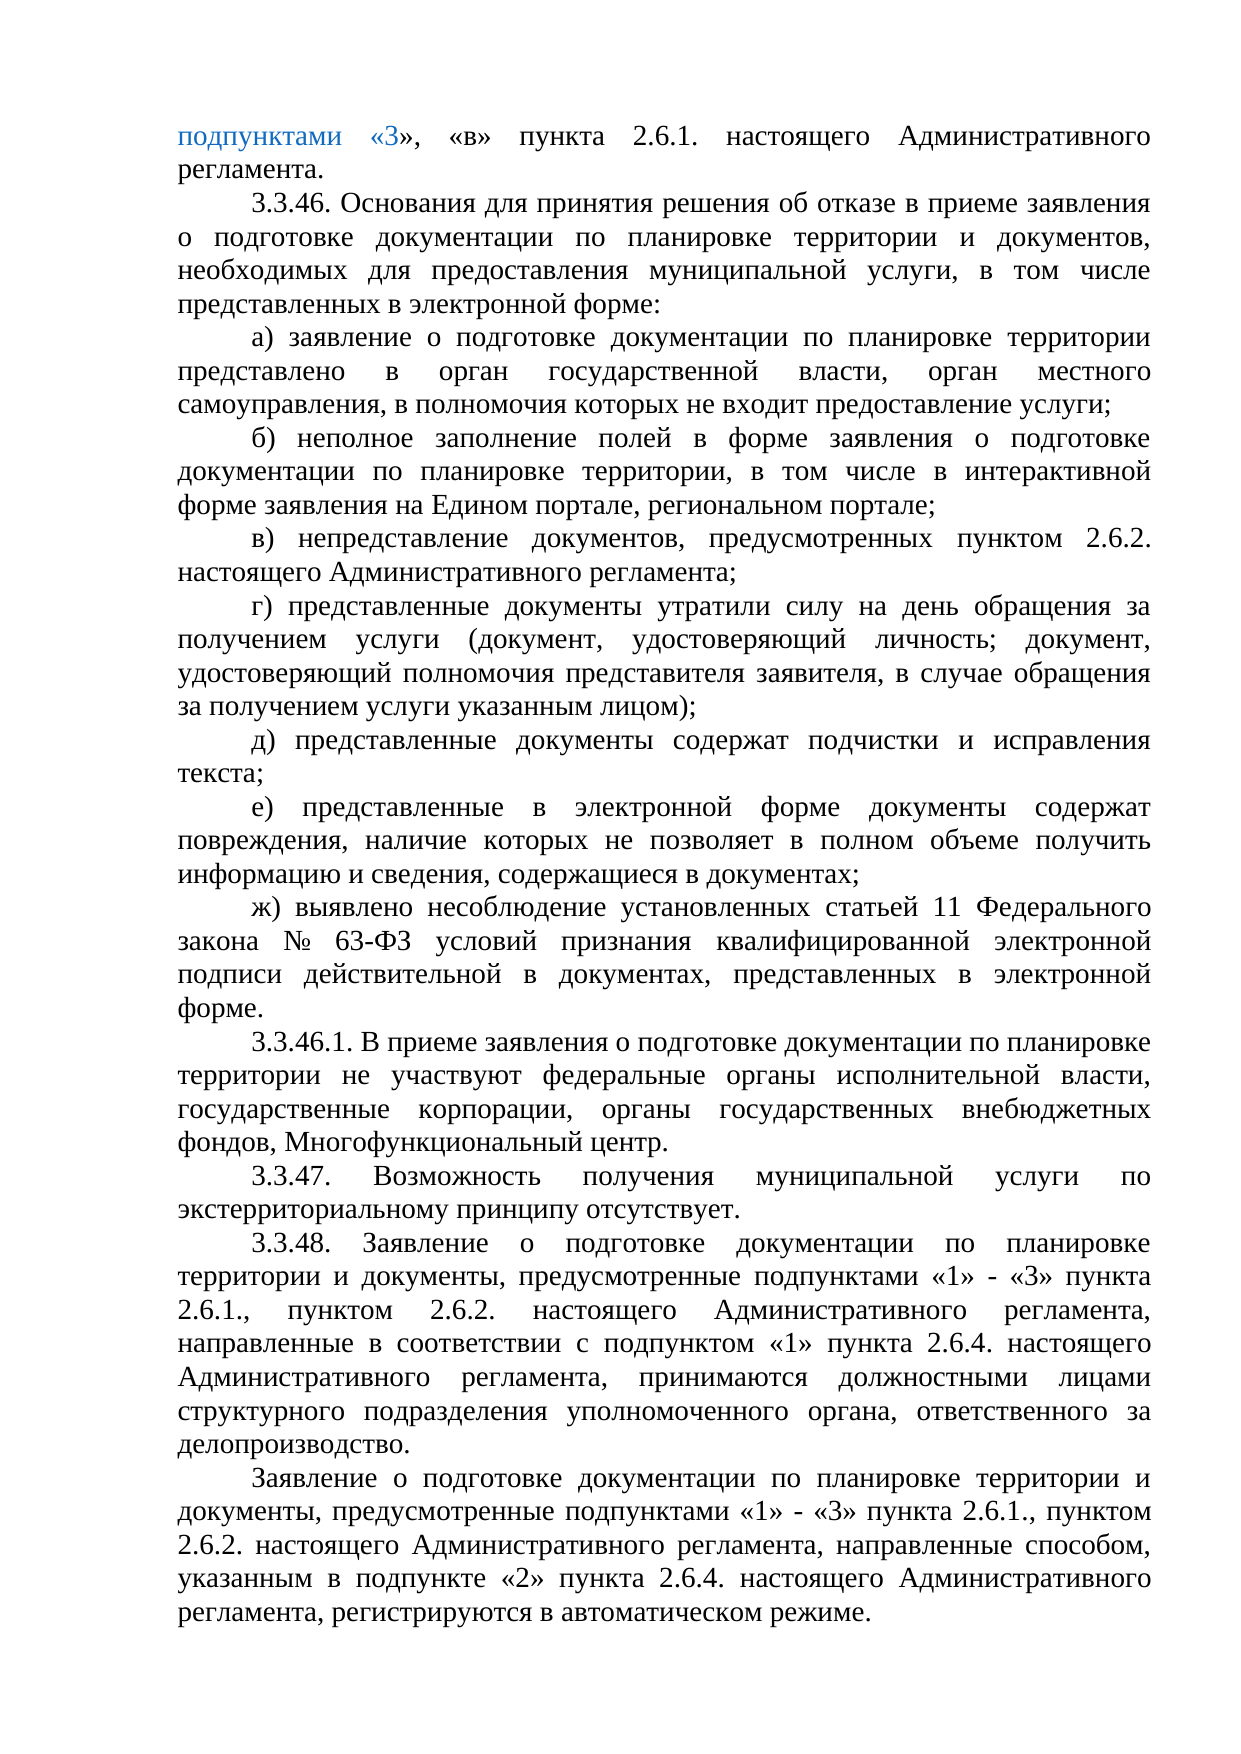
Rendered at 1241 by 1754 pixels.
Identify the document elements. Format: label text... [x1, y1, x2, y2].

text 3.3.46. Основания для принятия решения об отказе в приеме заявления о подготовке документации по планировке территории и документов, необходимых для предоставления муниципальной услуги, в том числе представленных в электронной форме: [177, 185, 1152, 319]
text Заявление о подготовке документации по планировке территории и документы, предусмотренные подпунктами «1» - «3» пункта 2.6.1., пунктом 2.6.2. настоящего Административного регламента, направленные способом, указанным в подпункте «2» пункта 2.6.4. настоящего Административного регламента, регистрируются в автоматическом режиме. [177, 1460, 1152, 1627]
text 3.3.46.1. В приеме заявления о подготовке документации по планировке территории не участвуют федеральные органы исполнительной власти, государственные корпорации, органы государственных внебюджетных фондов, Многофункциональный центр. [177, 1024, 1152, 1158]
text г) представленные документы утратили силу на день обращения за получением услуги (документ, удостоверяющий личность; документ, удостоверяющий полномочия представителя заявителя, в случае обращения за получением услуги указанным лицом); [177, 588, 1152, 722]
text б) неполное заполнение полей в форме заявления о подготовке документации по планировке территории, в том числе в интерактивной форме заявления на Едином портале, региональном портале; [177, 420, 1152, 521]
text а) заявление о подготовке документации по планировке территории представлено в орган государственной власти, орган местного самоуправления, в полномочия которых не входит предоставление услуги; [177, 319, 1152, 420]
text ж) выявлено несоблюдение установленных статьей 11 Федерального закона № 63-ФЗ условий признания квалифицированной электронной подписи действительной в документах, представленных в электронной форме. [177, 889, 1152, 1024]
text 3.3.47. Возможность получения муниципальной услуги по экстерриториальному принципу отсутствует. [177, 1158, 1152, 1225]
text е) представленные в электронной форме документы содержат повреждения, наличие которых не позволяет в полном объеме получить информацию и сведения, содержащиеся в документах; [177, 789, 1152, 889]
text в) непредставление документов, предусмотренных пунктом 2.6.2. настоящего Административного регламента; [177, 521, 1152, 588]
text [177, 118, 1152, 185]
text 3.3.48. Заявление о подготовке документации по планировке территории и документы, предусмотренные подпунктами «1» - «3» пункта 2.6.1., пунктом 2.6.2. настоящего Административного регламента, направленные в соответствии с подпунктом «1» пункта 2.6.4. настоящего Административного регламента, принимаются должностными лицами структурного подразделения уполномоченного органа, ответственного за делопроизводство. [177, 1225, 1152, 1460]
text д) представленные документы содержат подчистки и исправления текста; [177, 722, 1152, 789]
